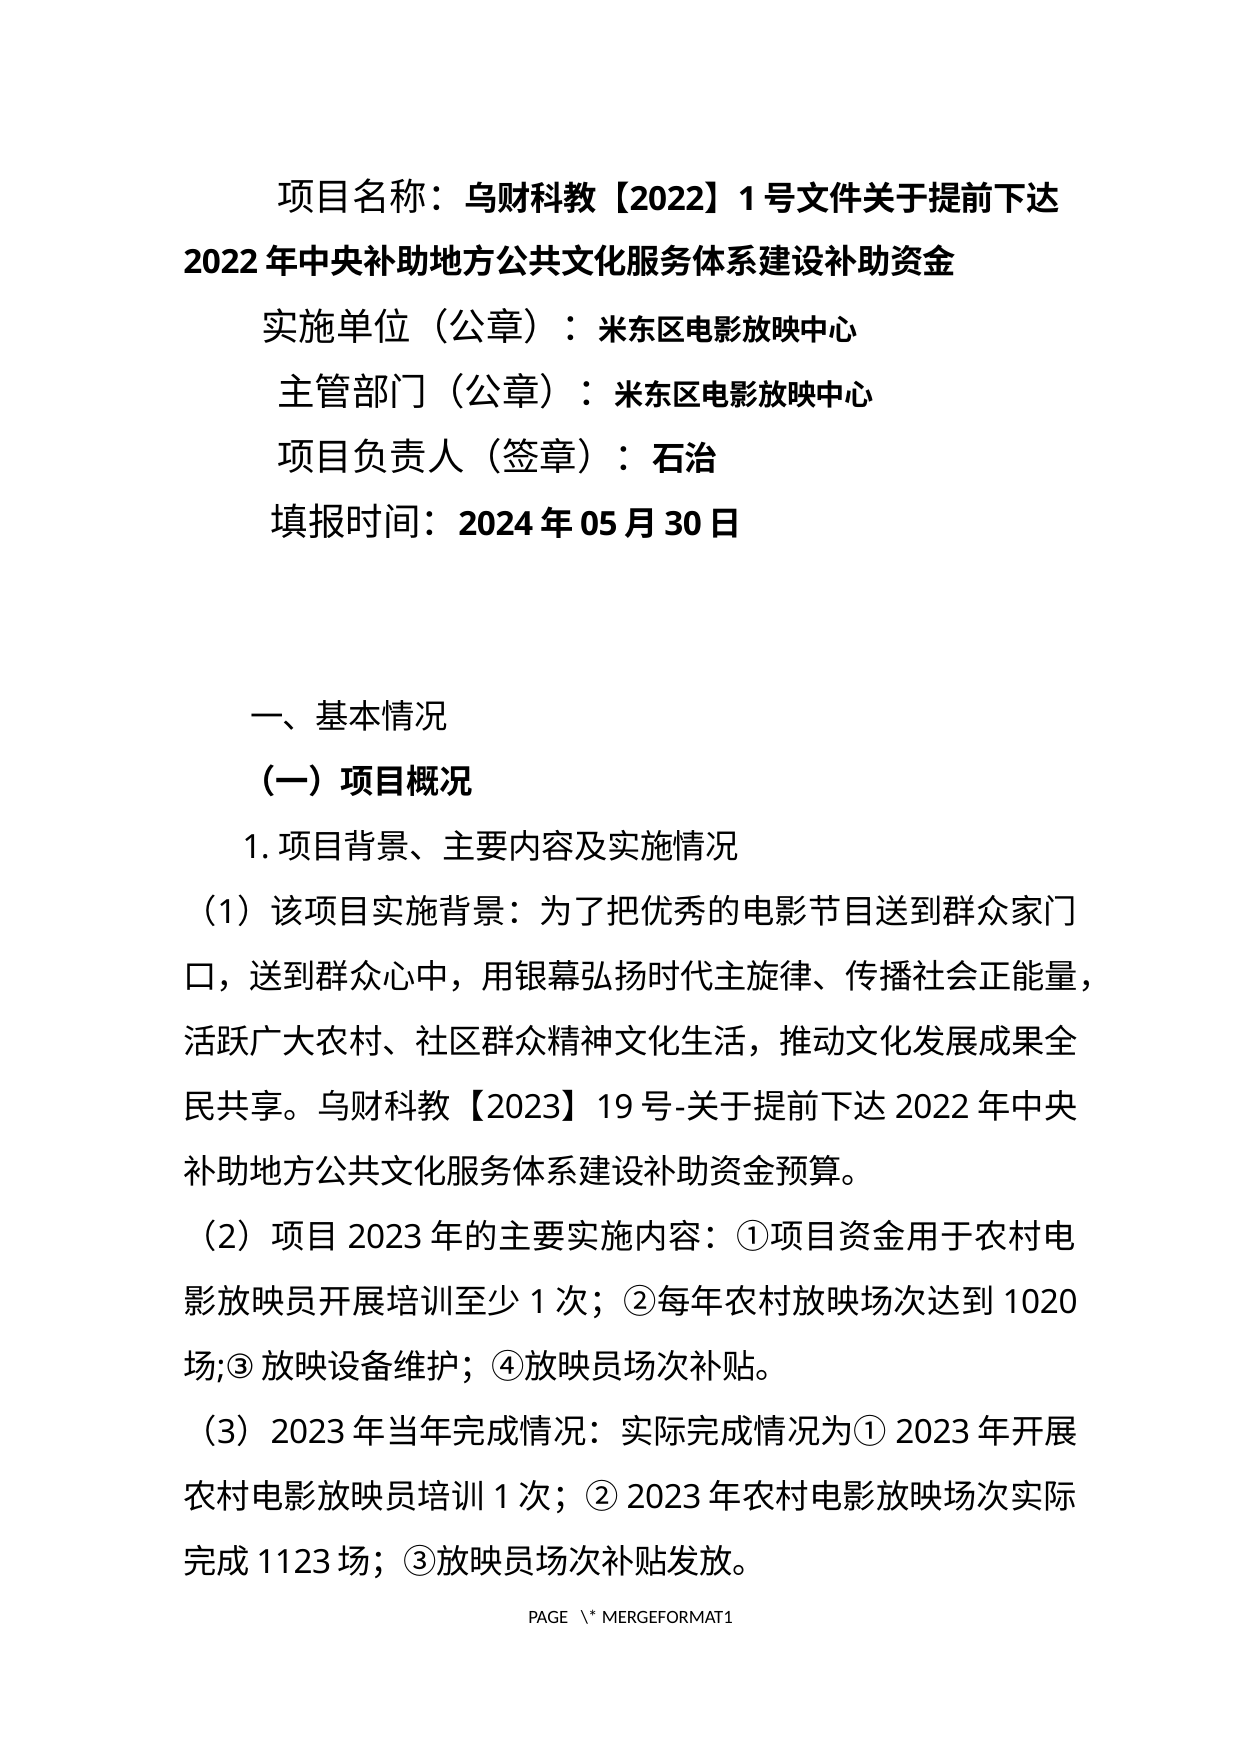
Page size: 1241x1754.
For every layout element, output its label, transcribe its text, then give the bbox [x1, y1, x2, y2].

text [183, 812, 1078, 1592]
text 项目负责人（签章）：石治 [183, 422, 1078, 487]
text 填报时间：2024年05月30日 [211, 487, 1078, 552]
text 实施单位（公章）：米东区电影放映中心 [183, 292, 1078, 357]
text 一、基本情况 [183, 682, 1078, 747]
text （一）项目概况 [183, 747, 1078, 812]
text 项目名称：乌财科教【2022】1号文件关于提前下达2022年中央补助地方公共文化服务体系建设补助资金 [183, 162, 1078, 292]
text 主管部门（公章）：米东区电影放映中心 [183, 357, 1078, 422]
